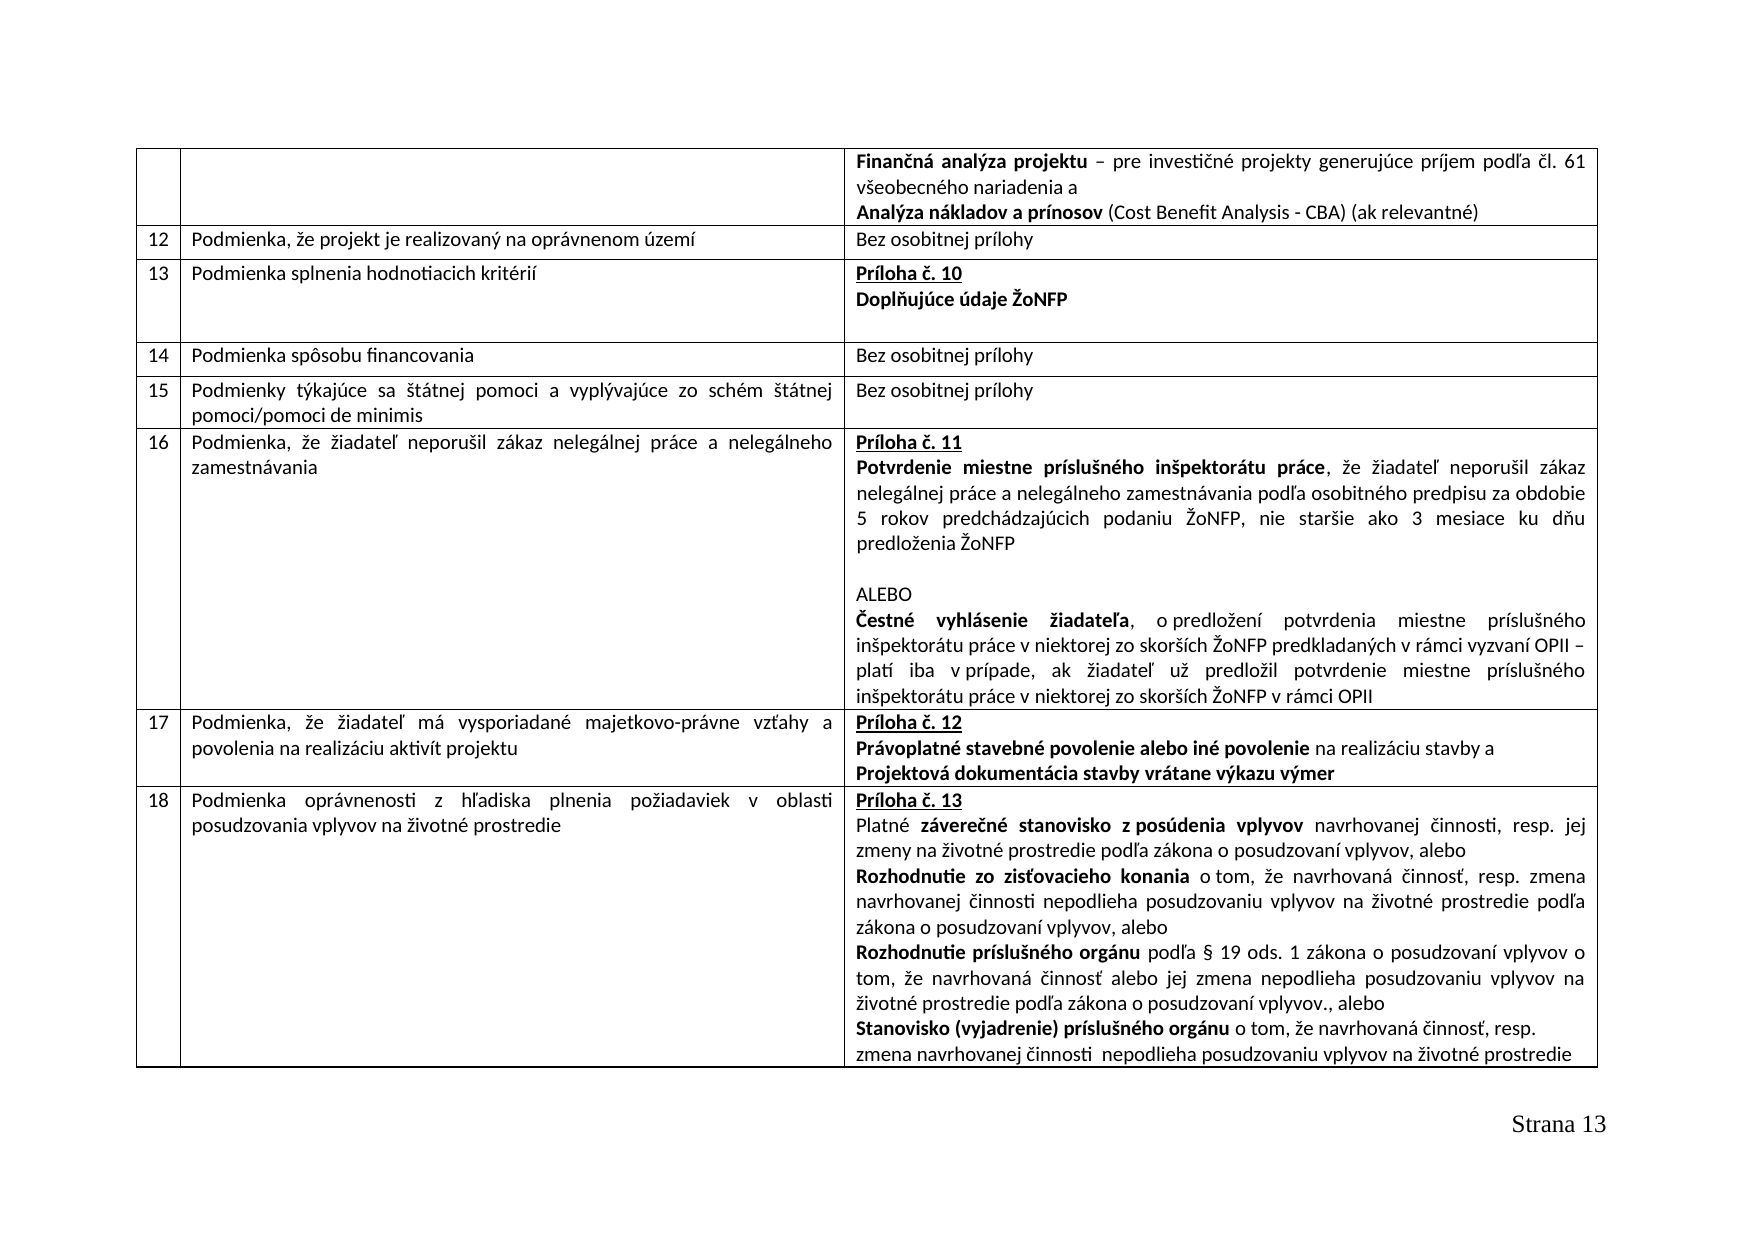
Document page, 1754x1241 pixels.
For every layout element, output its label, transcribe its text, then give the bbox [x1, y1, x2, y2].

table_cell Podmienka, že žiadateľ neporušil zákaz nelegálnej práce a nelegálneho zamestnávania [181, 429, 844, 708]
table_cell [845, 149, 1597, 225]
table_cell Bez osobitnej prílohy [845, 377, 1597, 428]
table_cell 15 [137, 377, 180, 428]
table_cell 16 [137, 429, 180, 708]
table_cell Podmienky týkajúce sa štátnej pomoci a vyplývajúce zo schém štátnej pomoci/pomoci de minimis [181, 377, 844, 428]
table_cell Príloha č. 11 Potvrdenie miestne príslušného inšpektorátu práce, že žiadateľ neporušil zákaz nelegálnej práce a nelegálneho zamestnávania podľa osobitného predpisu za obdobie 5 rokov predchádzajúcich podaniu ŽoNFP, nie staršie ako 3 mesiace ku dňu predloženia ŽoNFP alebo Čestné vyhlásenie žiadateľa, o predložení potvrdenia miestne príslušného inšpektorátu práce v niektorej zo skorších ŽoNFP predkladaných v rámci vyzvaní OPII – platí iba v prípade, ak žiadateľ už predložil potvrdenie miestne príslušného inšpektorátu práce v niektorej zo skorších ŽoNFP v rámci OPII [845, 429, 1597, 708]
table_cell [181, 787, 844, 1066]
table_cell Podmienka spôsobu financovania [181, 343, 844, 376]
table_cell 14 [137, 343, 180, 376]
table_cell 17 [137, 710, 180, 786]
table_cell Bez osobitnej prílohy [845, 226, 1597, 259]
table_cell Podmienka, že projekt je realizovaný na oprávnenom území [181, 226, 844, 259]
table_cell Bez osobitnej prílohy [845, 343, 1597, 376]
table_cell Podmienka, že žiadateľ má vysporiadané majetkovo-právne vzťahy a povolenia na realizáciu aktivít projektu [181, 710, 844, 786]
table_cell 18 [137, 787, 180, 1066]
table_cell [181, 149, 844, 225]
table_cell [845, 787, 1597, 1066]
table_cell 12 [137, 226, 180, 259]
table_cell Podmienka splnenia hodnotiacich kritérií [181, 260, 844, 342]
table_cell Príloha č. 10 Doplňujúce údaje ŽoNFP [845, 260, 1597, 342]
table_cell 11 [137, 149, 180, 225]
table_cell 13 [137, 260, 180, 342]
table_cell Príloha č. 12 Právoplatné stavebné povolenie alebo iné povolenie na realizáciu stavby a Projektová dokumentácia stavby vrátane výkazu výmer [845, 710, 1597, 786]
